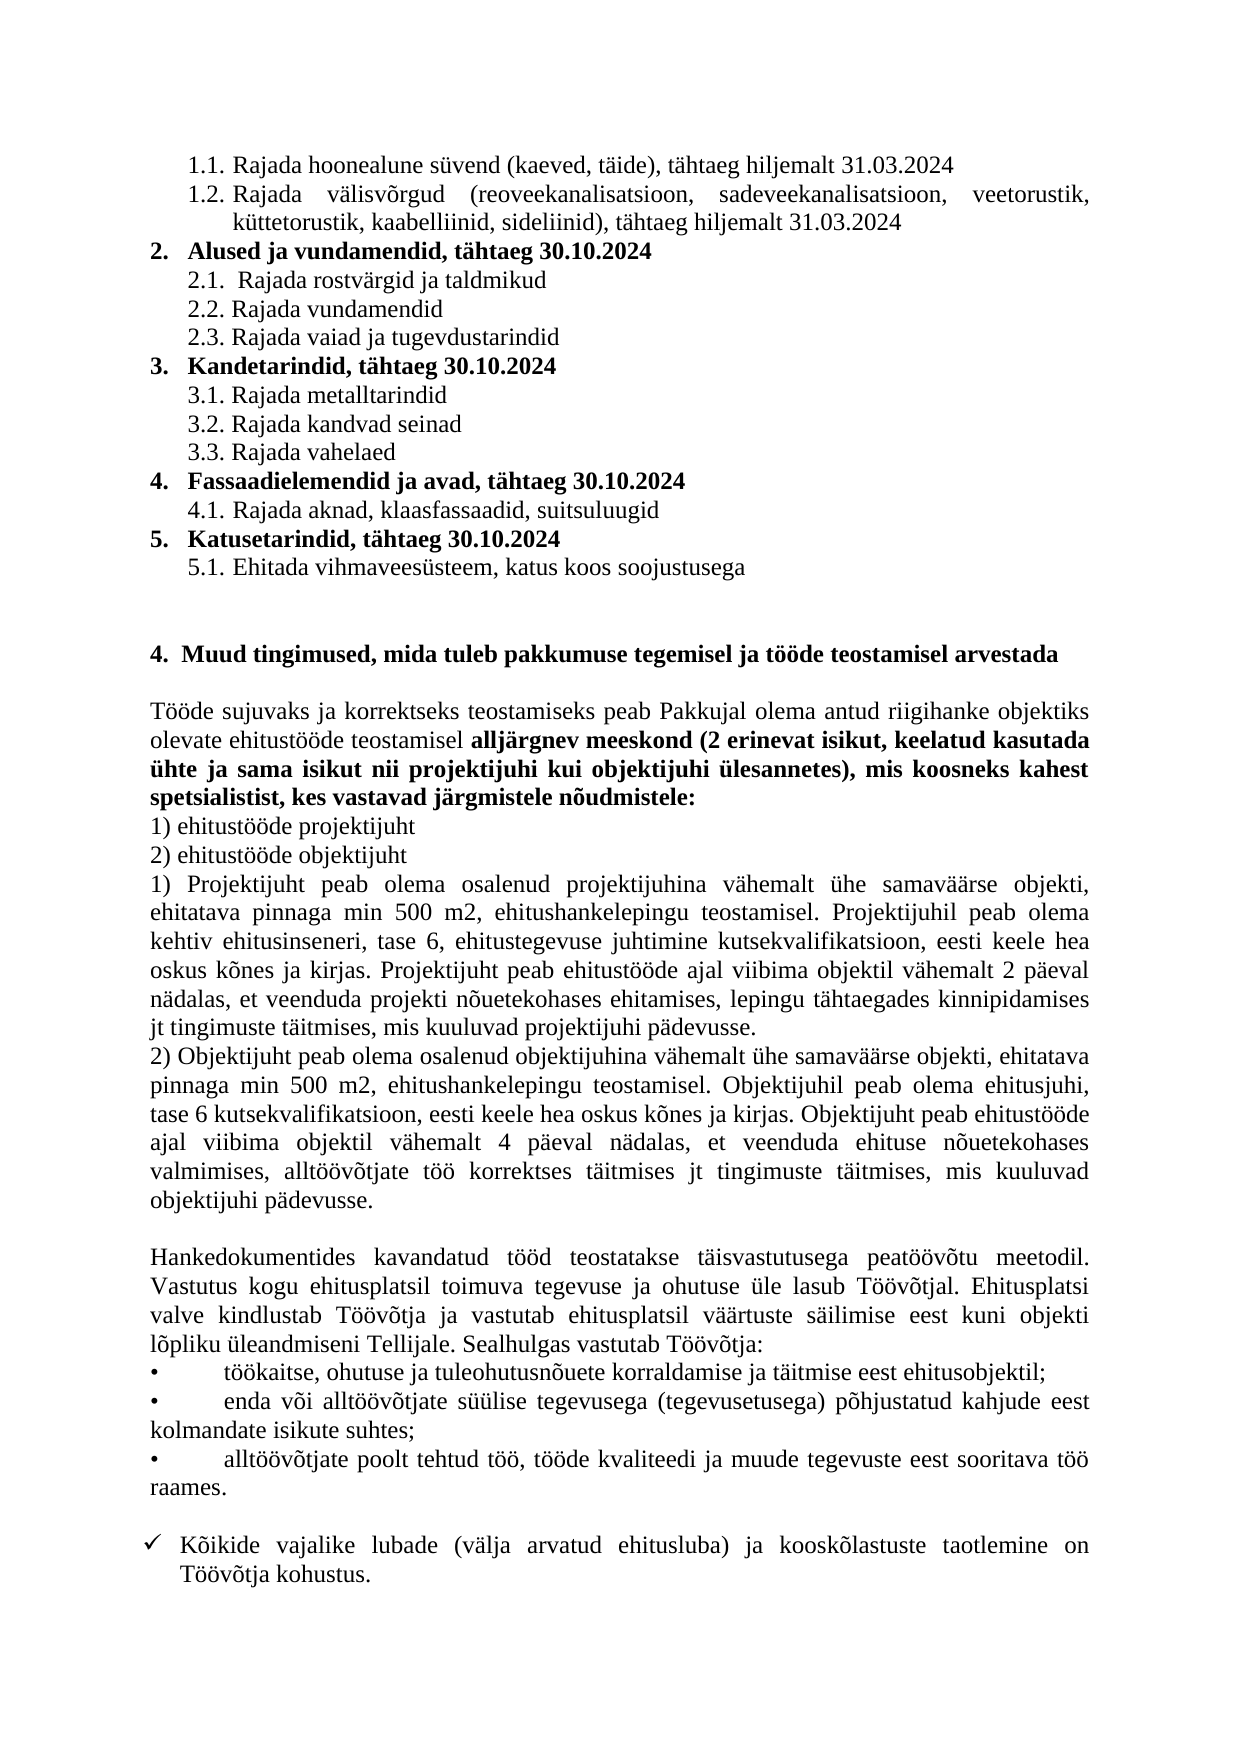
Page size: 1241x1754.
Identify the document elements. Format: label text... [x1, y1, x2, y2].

list 2.1. Rajada rostvärgid ja taldmikud [187, 265, 1090, 294]
text 1) Projektijuht peab olema osalenud projektijuhina vähemalt ühe samaväärse objekti, ehitatava pinnaga min 500 m2, ehitushankelepingu teostamisel. Projektijuhil peab olema kehtiv ehitusinseneri, tase 6, ehitustegevuse juhtimine kutsekvalifikatsioon, eesti keele hea oskus kõnes ja kirjas. Projektijuht peab ehitustööde ajal viibima objektil vähemalt 2 päeval nädalas, et veenduda projekti nõuetekohases ehitamises, lepingu tähtaegades kinnipidamises jt tingimuste täitmises, mis kuuluvad projektijuhi pädevusse. [150, 869, 1090, 1041]
text 1) ehitustööde projektijuht [150, 811, 1090, 840]
list Alused ja vundamendid, tähtaeg 30.10.2024 [150, 236, 1090, 265]
text 4. Muud tingimused, mida tuleb pakkumuse tegemisel ja tööde teostamisel arvestada [150, 639, 1090, 667]
list Katusetarindid, tähtaeg 30.10.2024 [150, 524, 1090, 552]
list Rajada välisvõrgud (reoveekanalisatsioon, sadeveekanalisatsioon, veetorustik, küttetorustik, kaabelliinid, sideliinid), tähtaeg hiljemalt 31.03.2024 [187, 179, 1090, 236]
list Rajada aknad, klaasfassaadid, suitsuluugid [187, 495, 1090, 524]
list 2.3. Rajada vaiad ja tugevdustarindid [187, 322, 1090, 351]
text • enda või alltöövõtjate süülise tegevusega (tegevusetusega) põhjustatud kahjude eest kolmandate isikute suhtes; [150, 1386, 1090, 1444]
list 2.2. Rajada vundamendid [187, 294, 1090, 322]
text 2) Objektijuht peab olema osalenud objektijuhina vähemalt ühe samaväärse objekti, ehitatava pinnaga min 500 m2, ehitushankelepingu teostamisel. Objektijuhil peab olema ehitusjuhi, tase 6 kutsekvalifikatsioon, eesti keele hea oskus kõnes ja kirjas. Objektijuht peab ehitustööde ajal viibima objektil vähemalt 4 päeval nädalas, et veenduda ehituse nõuetekohases valmimises, alltöövõtjate töö korrektses täitmises jt tingimuste täitmises, mis kuuluvad objektijuhi pädevusse. [150, 1041, 1090, 1214]
text Tööde sujuvaks ja korrektseks teostamiseks peab Pakkujal olema antud riigihanke objektiks olevate ehitustööde teostamisel alljärgnev meeskond (2 erinevat isikut, keelatud kasutada ühte ja sama isikut nii projektijuhi kui objektijuhi ülesannetes), mis koosneks kahest spetsialistist, kes vastavad järgmistele nõudmistele: [150, 696, 1090, 811]
list 3.2. Rajada kandvad seinad [187, 409, 1090, 437]
text • töökaitse, ohutuse ja tuleohutusnõuete korraldamise ja täitmise eest ehitusobjektil; [150, 1357, 1090, 1386]
list Rajada hoonealune süvend (kaeved, täide), tähtaeg hiljemalt 31.03.2024 [187, 150, 1090, 179]
text • alltöövõtjate poolt tehtud töö, tööde kvaliteedi ja muude tegevuste eest sooritava töö raames. [150, 1444, 1090, 1501]
list Fassaadielemendid ja avad, tähtaeg 30.10.2024 [150, 466, 1090, 495]
text 2) ehitustööde objektijuht [150, 840, 1090, 869]
list Kõikide vajalike lubade (välja arvatud ehitusluba) ja kooskõlastuste taotlemine on Töövõtja kohustus. [142, 1530, 1090, 1587]
text Hankedokumentides kavandatud tööd teostatakse täisvastutusega peatöövõtu meetodil. Vastutus kogu ehitusplatsil toimuva tegevuse ja ohutuse üle lasub Töövõtjal. Ehitusplatsi valve kindlustab Töövõtja ja vastutab ehitusplatsil väärtuste säilimise eest kuni objekti lõpliku üleandmiseni Tellijale. Sealhulgas vastutab Töövõtja: [150, 1242, 1090, 1357]
list 3.1. Rajada metalltarindid [187, 380, 1090, 409]
list Kandetarindid, tähtaeg 30.10.2024 [150, 351, 1090, 380]
list Ehitada vihmaveesüsteem, katus koos soojustusega [187, 552, 1090, 581]
list 3.3. Rajada vahelaed [187, 437, 1090, 466]
